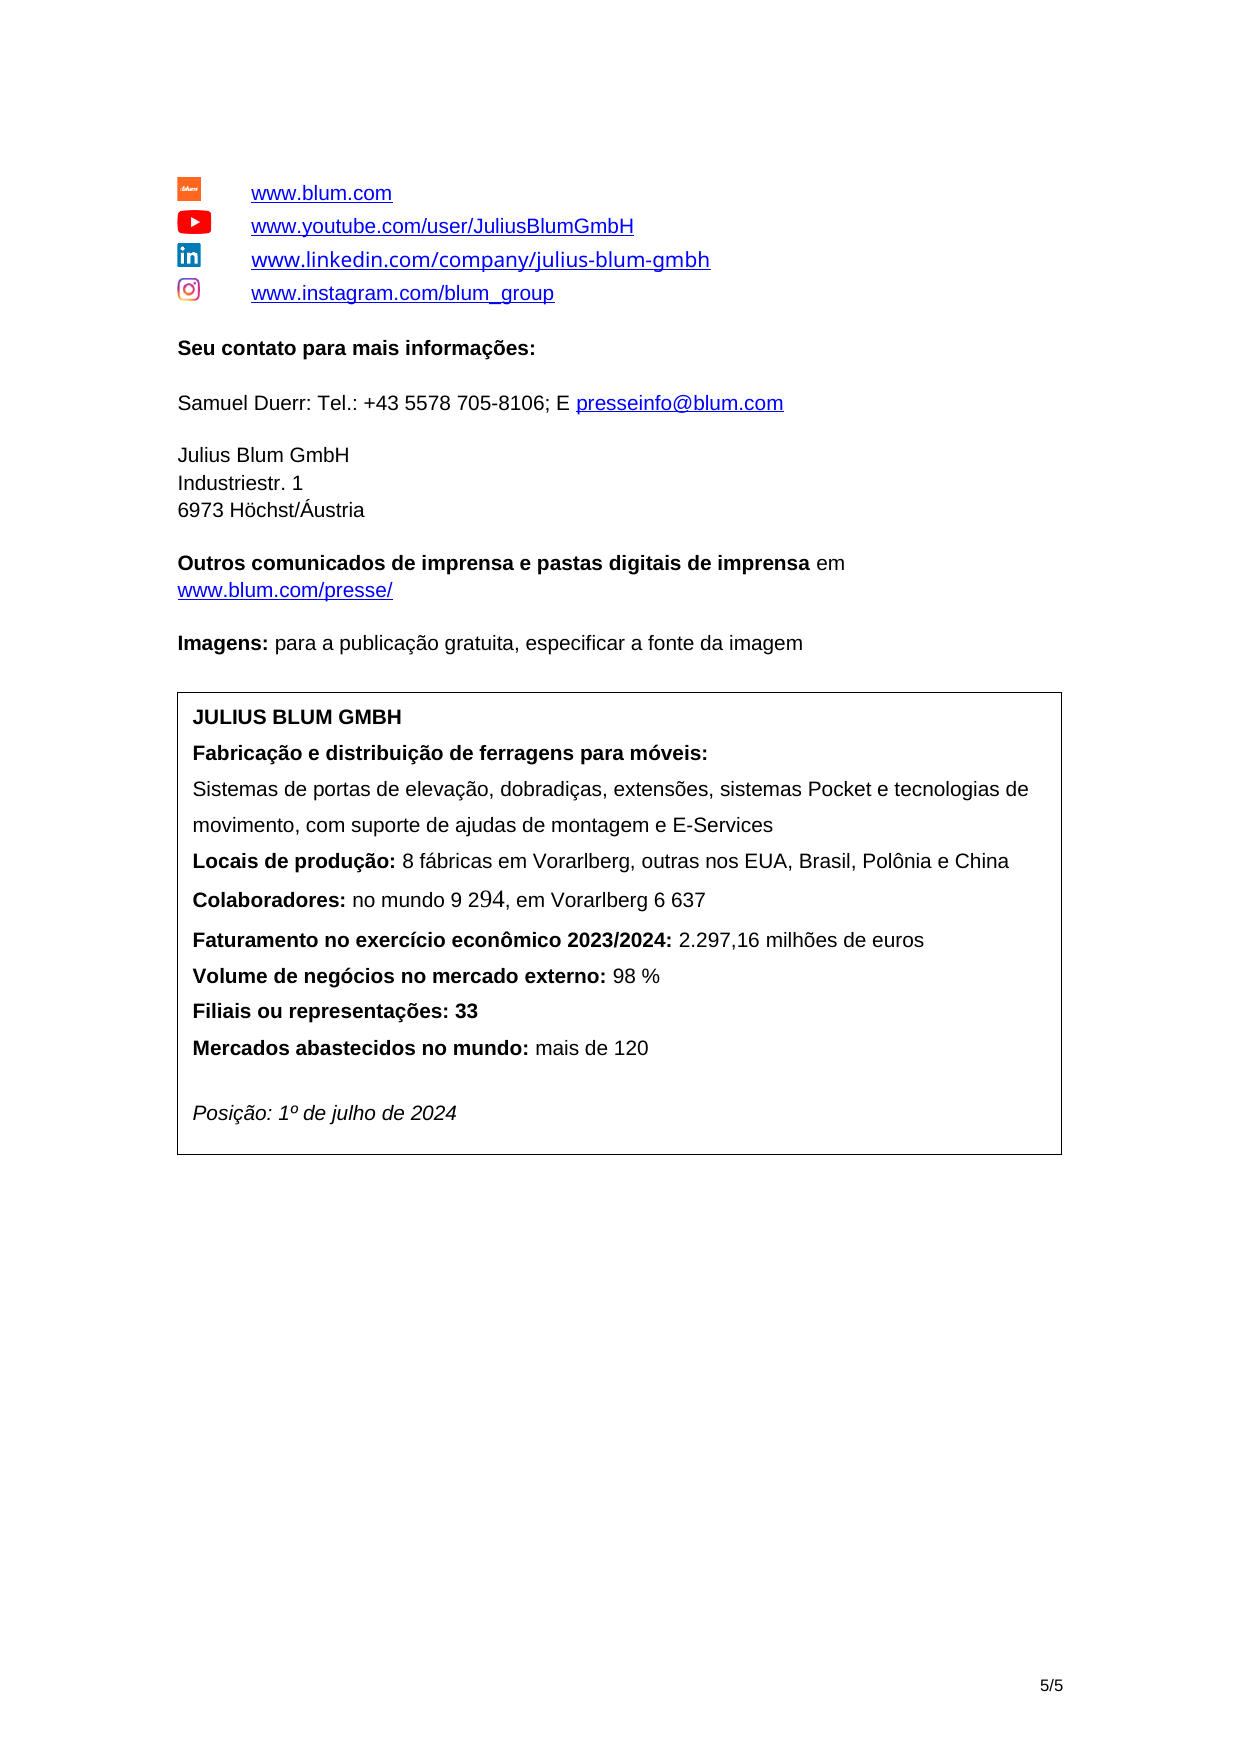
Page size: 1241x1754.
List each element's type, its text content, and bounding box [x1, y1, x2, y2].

text Julius Blum GmbH Industriestr. 1 6973 Höchst/Áustria [177, 443, 1063, 522]
picture [177, 210, 212, 234]
text Seu contato para mais informações: Samuel Duerr: Tel.: +43 5578 705-8106; E presseinfo@blum.com [177, 335, 1063, 414]
text Imagens: para a publicação gratuita, especificar a fonte da imagem [177, 630, 1063, 654]
picture [177, 177, 201, 201]
text www.blum.com www.youtube.com/user/JuliusBlumGmbH www.linkedin.com/company/julius-blum-gmbh www.instagram.com/blum_group [177, 177, 1063, 306]
picture [177, 278, 200, 301]
text Outros comunicados de imprensa e pastas digitais de imprensa em www.blum.com/presse/ [177, 550, 1063, 602]
table_header JULIUS BLUM GMBH Fabricação e distribuição de ferragens para móveis: Sistemas de portas de elevação, dobradiças, extensões, sistemas Pocket e tecnologias de movimento, com suporte de ajudas de montagem e E-Services Locais de produção: 8 fábricas em Vorarlberg, outras nos EUA, Brasil, Polônia e China Colaboradores: no mundo 9 294, em Vorarlberg 6 637 Faturamento no exercício econômico 2023/2024: 2.297,16 milhões de euros Volume de negócios no mercado externo: 98 % Filiais ou representações: 33 Mercados abastecidos no mundo: mais de 120 Posição: 1º de julho de 2024 [178, 693, 1061, 1153]
picture [187, 253, 197, 263]
